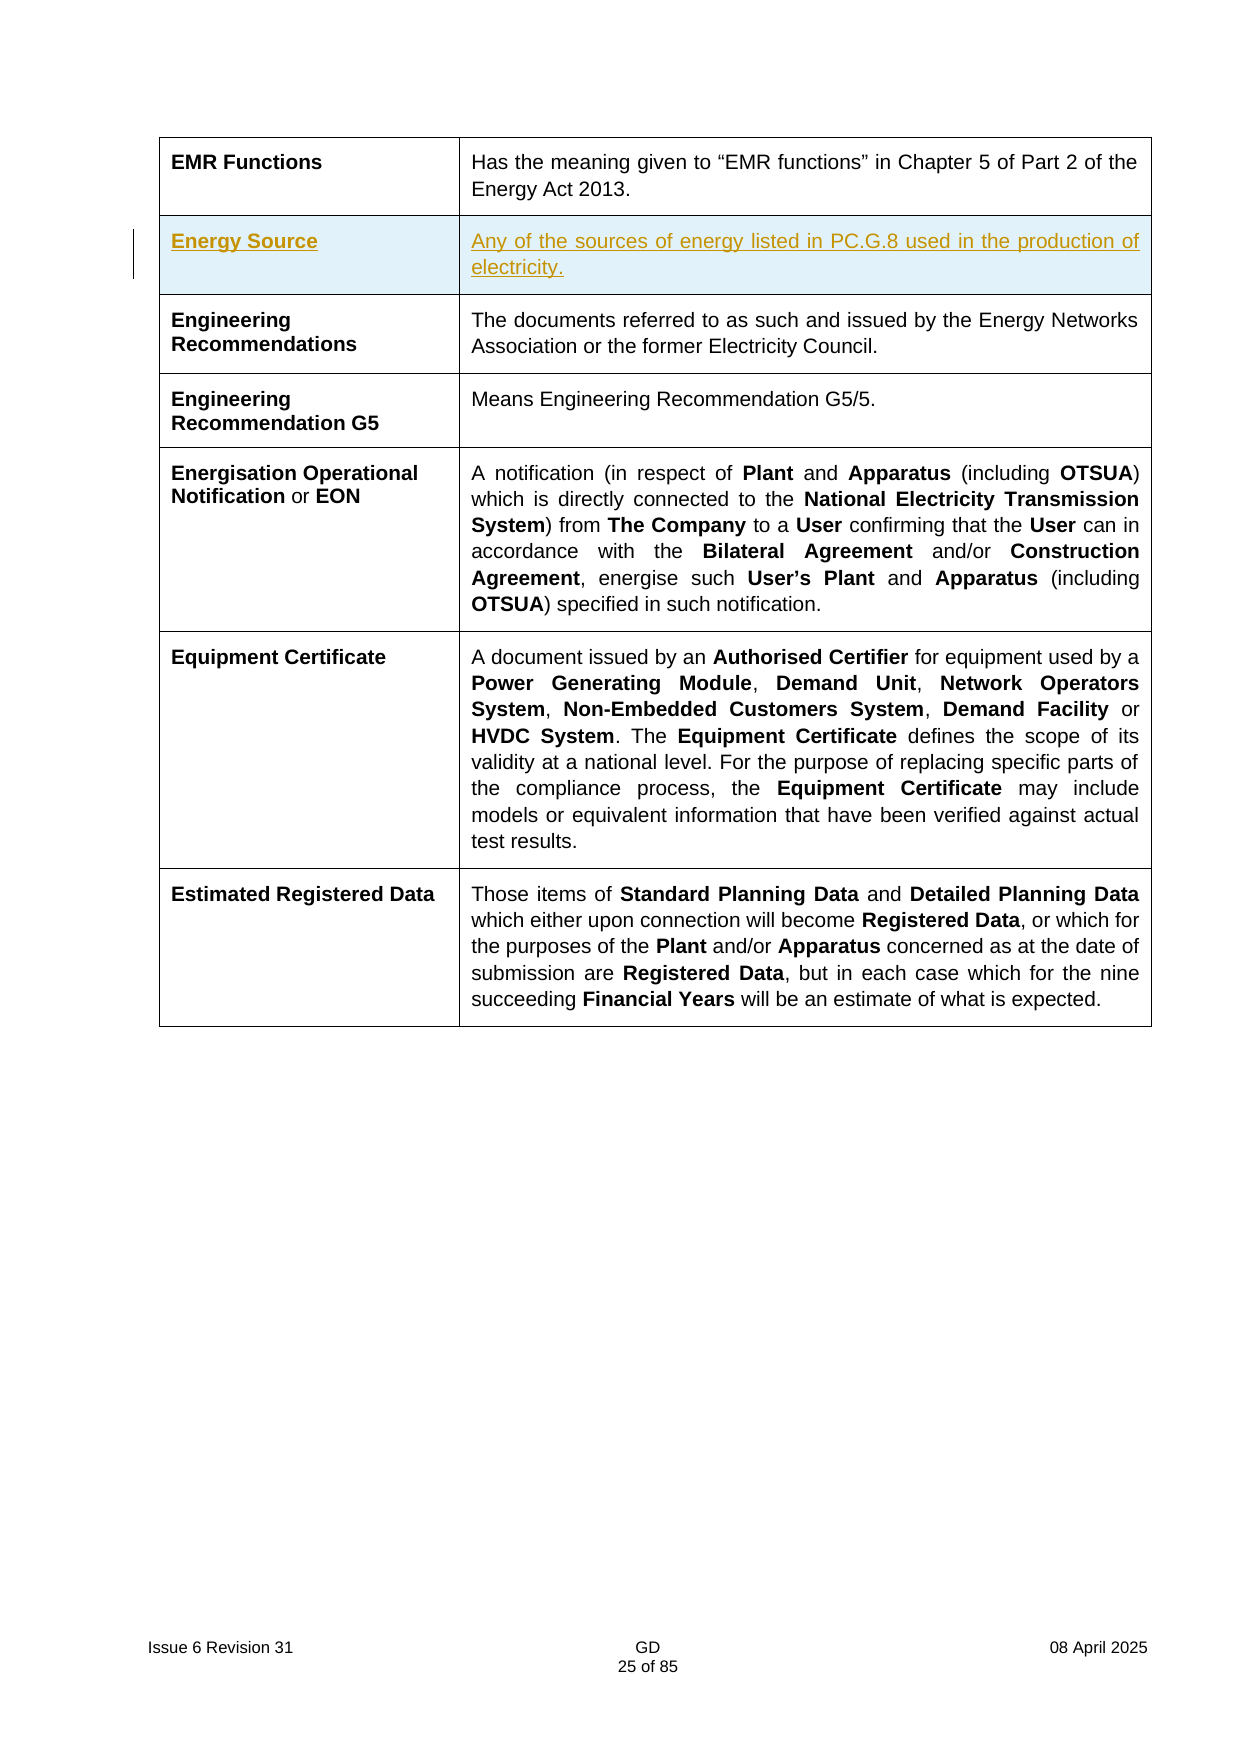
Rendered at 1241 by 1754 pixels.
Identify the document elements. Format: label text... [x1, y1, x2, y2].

table_cell EMR Functions [160, 138, 459, 215]
table_cell Equipment Certificate [160, 632, 459, 868]
table_cell Estimated Registered Data [160, 869, 459, 1026]
table_cell Those items of Standard Planning Data and Detailed Planning Data which either upon connection will become Registered Data, or which for the purposes of the Plant and/or Apparatus concerned as at the date of submission are Registered Data, but in each case which for the nine succeeding Financial Years will be an estimate of what is expected. [460, 869, 1151, 1026]
table_cell Engineering Recommendations [160, 295, 459, 373]
table_cell A notification (in respect of Plant and Apparatus (including OTSUA) which is directly connected to the National Electricity Transmission System) from The Company to a User confirming that the User can in accordance with the Bilateral Agreement and/or Construction Agreement, energise such User’s Plant and Apparatus (including OTSUA) specified in such notification. [460, 448, 1151, 631]
table_cell Engineering Recommendation G5 [160, 374, 459, 447]
table_cell Means Engineering Recommendation G5/5. [460, 374, 1151, 447]
table_cell The documents referred to as such and issued by the Energy Networks Association or the former Electricity Council. [460, 295, 1151, 373]
table_cell Has the meaning given to “EMR functions” in Chapter 5 of Part 2 of the Energy Act 2013. [460, 138, 1151, 215]
table_cell Energisation Operational Notification or EON [160, 448, 459, 631]
table_cell A document issued by an Authorised Certifier for equipment used by a Power Generating Module, Demand Unit, Network Operators System, Non-Embedded Customers System, Demand Facility or HVDC System. The Equipment Certificate defines the scope of its validity at a national level. For the purpose of replacing specific parts of the compliance process, the Equipment Certificate may include models or equivalent information that have been verified against actual test results. [460, 632, 1151, 868]
